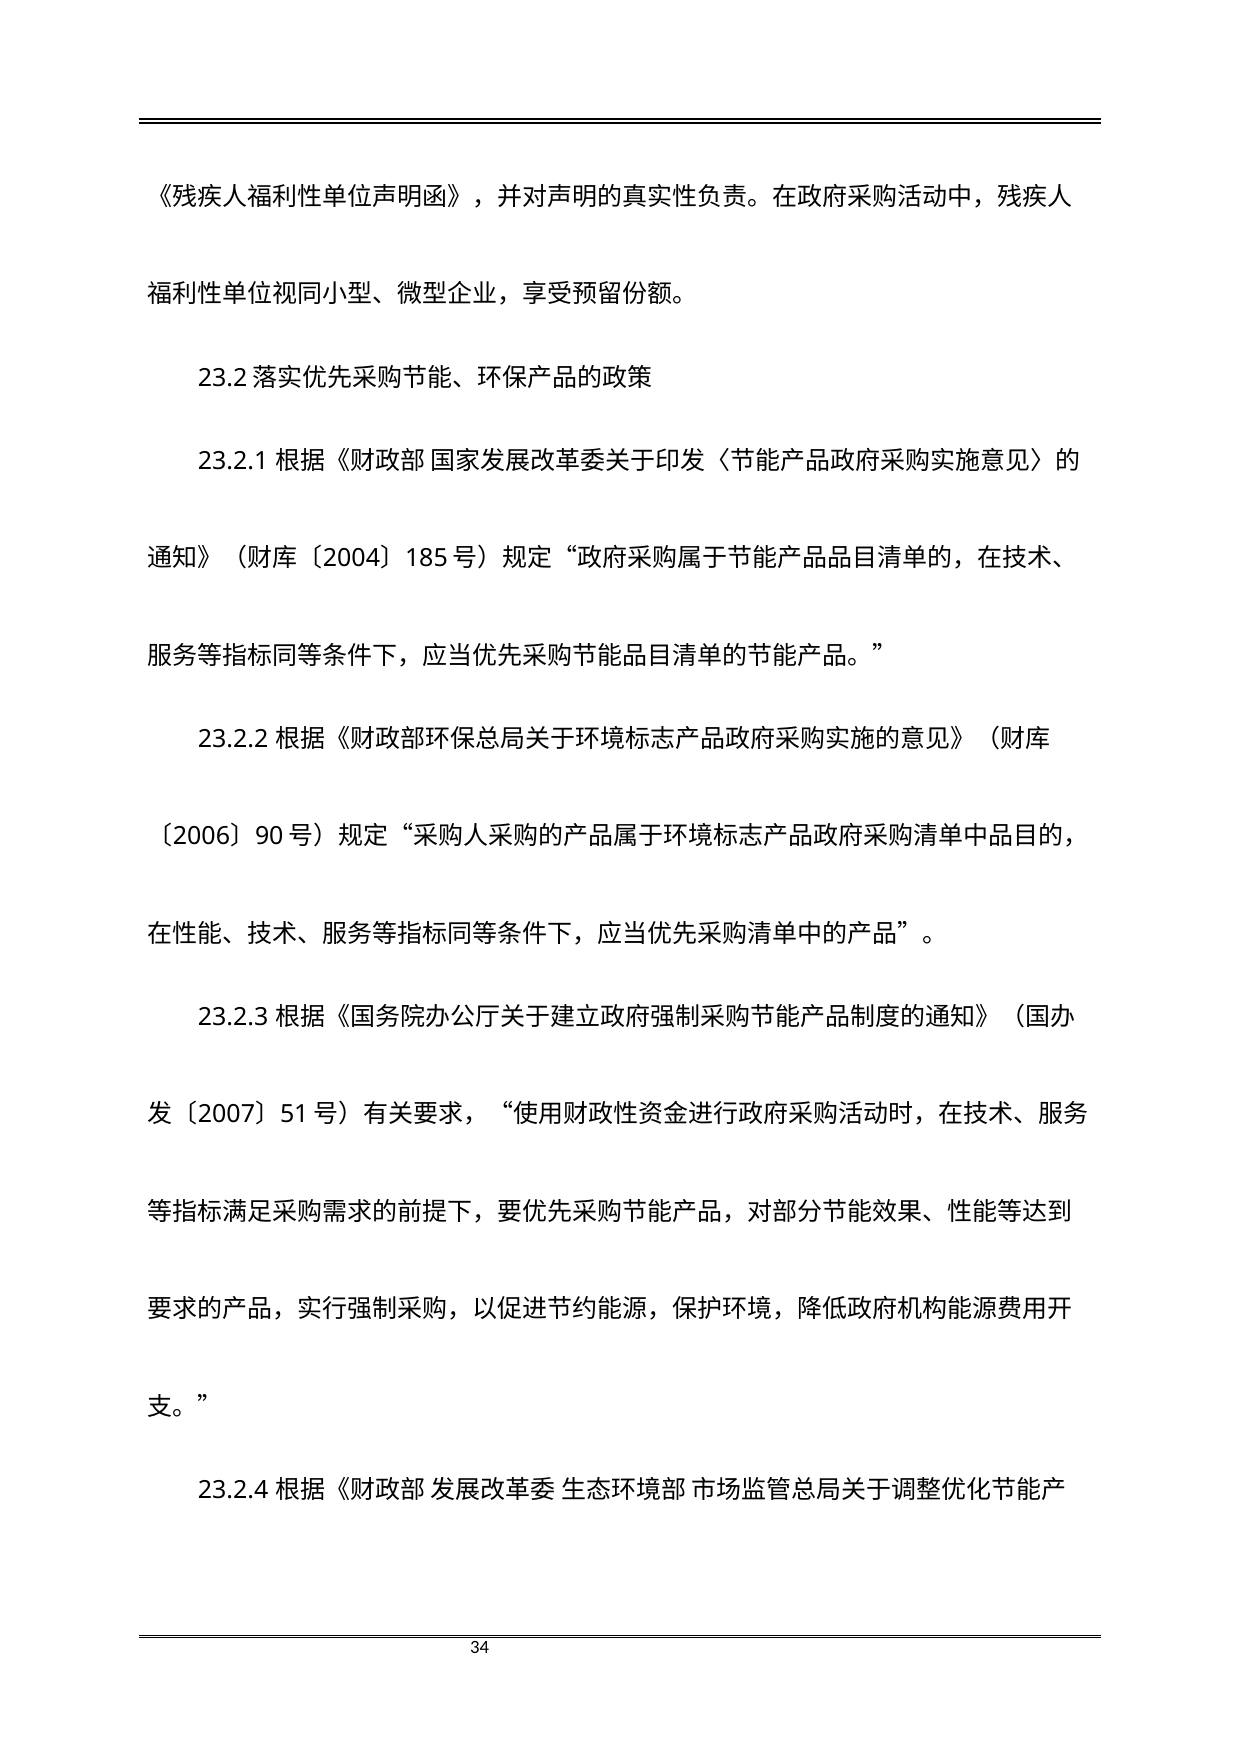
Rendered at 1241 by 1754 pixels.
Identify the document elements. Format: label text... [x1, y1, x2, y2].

text 23.2.2 根据《财政部环保总局关于环境标志产品政府采购实施的意见》（财库〔2006〕90号）规定“采购人采购的产品属于环境标志产品政府采购清单中品目的，在性能、技术、服务等指标同等条件下，应当优先采购清单中的产品”。 [148, 704, 1093, 964]
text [148, 162, 1093, 324]
text 23.2.1 根据《财政部 国家发展改革委关于印发〈节能产品政府采购实施意见〉的通知》（财库〔2004〕185号）规定“政府采购属于节能产品品目清单的，在技术、服务等指标同等条件下，应当优先采购节能品目清单的节能产品。” [148, 426, 1093, 686]
text 23.2.3 根据《国务院办公厅关于建立政府强制采购节能产品制度的通知》（国办发〔2007〕51号）有关要求，“使用财政性资金进行政府采购活动时，在技术、服务等指标满足采购需求的前提下，要优先采购节能产品，对部分节能效果、性能等达到要求的产品，实行强制采购，以促进节约能源，保护环境，降低政府机构能源费用开支。” [148, 982, 1093, 1437]
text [148, 1455, 1093, 1520]
text 23.2落实优先采购节能、环保产品的政策 [148, 343, 1093, 408]
